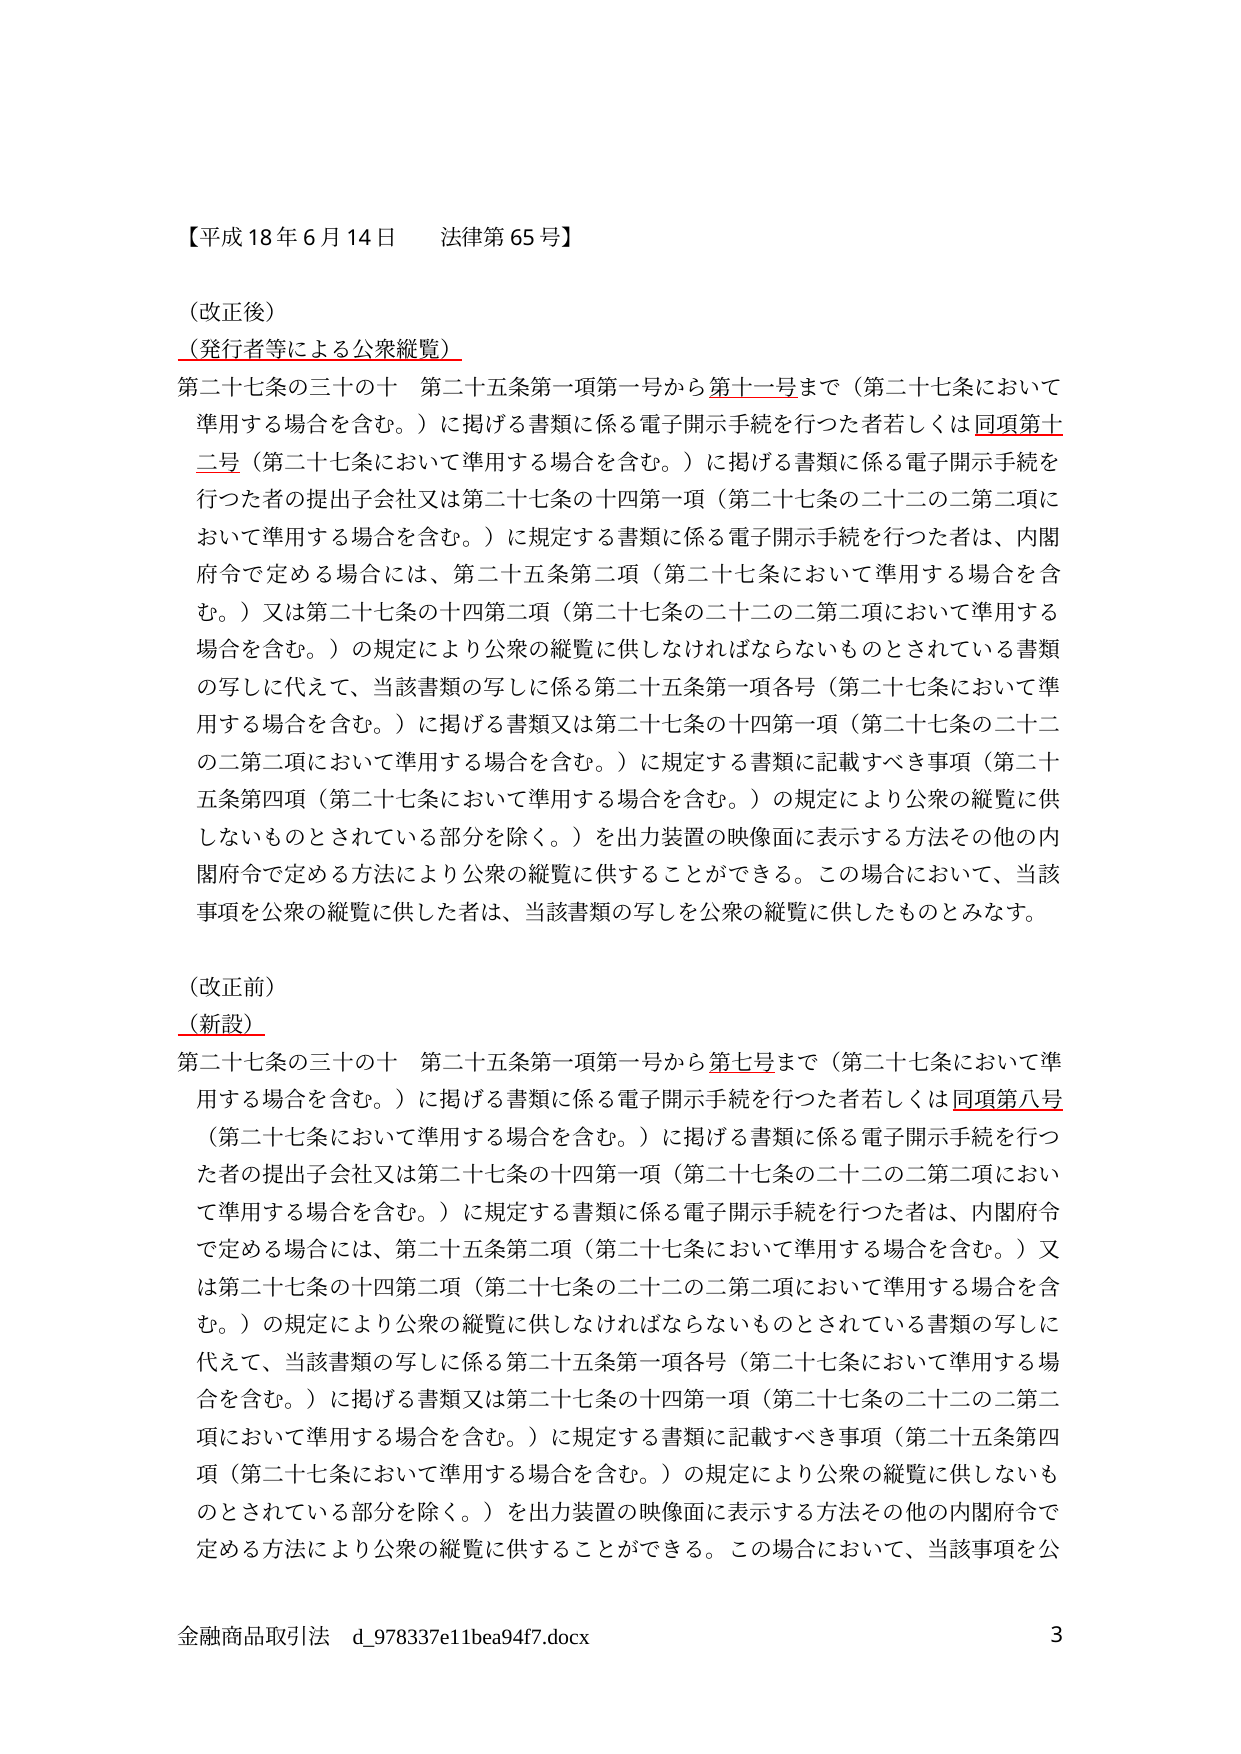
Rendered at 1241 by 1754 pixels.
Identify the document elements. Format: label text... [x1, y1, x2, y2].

text 第二十七条の三十の十 第二十五条第一項第一号から第十一号まで（第二十七条において準用する場合を含む。）に掲げる書類に係る電子開示手続を行つた者若しくは同項第十二号（第二十七条において準用する場合を含む。）に掲げる書類に係る電子開示手続を行つた者の提出子会社又は第二十七条の十四第一項（第二十七条の二十二の二第二項において準用する場合を含む。）に規定する書類に係る電子開示手続を行つた者は、内閣府令で定める場合には、第二十五条第二項（第二十七条において準用する場合を含む。）又は第二十七条の十四第二項（第二十七条の二十二の二第二項において準用する場合を含む。）の規定により公衆の縦覧に供しなければならないものとされている書類の写しに代えて、当該書類の写しに係る第二十五条第一項各号（第二十七条において準用する場合を含む。）に掲げる書類又は第二十七条の十四第一項（第二十七条の二十二の二第二項において準用する場合を含む。）に規定する書類に記載すべき事項（第二十五条第四項（第二十七条において準用する場合を含む。）の規定により公衆の縦覧に供しないものとされている部分を除く。）を出力装置の映像面に表示する方法その他の内閣府令で定める方法により公衆の縦覧に供することができる。この場合において、当該事項を公衆の縦覧に供した者は、当該書類の写しを公衆の縦覧に供したものとみなす。 [177, 367, 1063, 929]
text （発行者等による公衆縦覧） [177, 329, 1063, 367]
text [177, 1042, 1063, 1567]
text （改正後） [177, 292, 1063, 329]
text 【平成18年6月14日 法律第65号】 [177, 217, 1063, 254]
text （改正前） [177, 967, 1063, 1004]
text （新設） [177, 1004, 1063, 1042]
